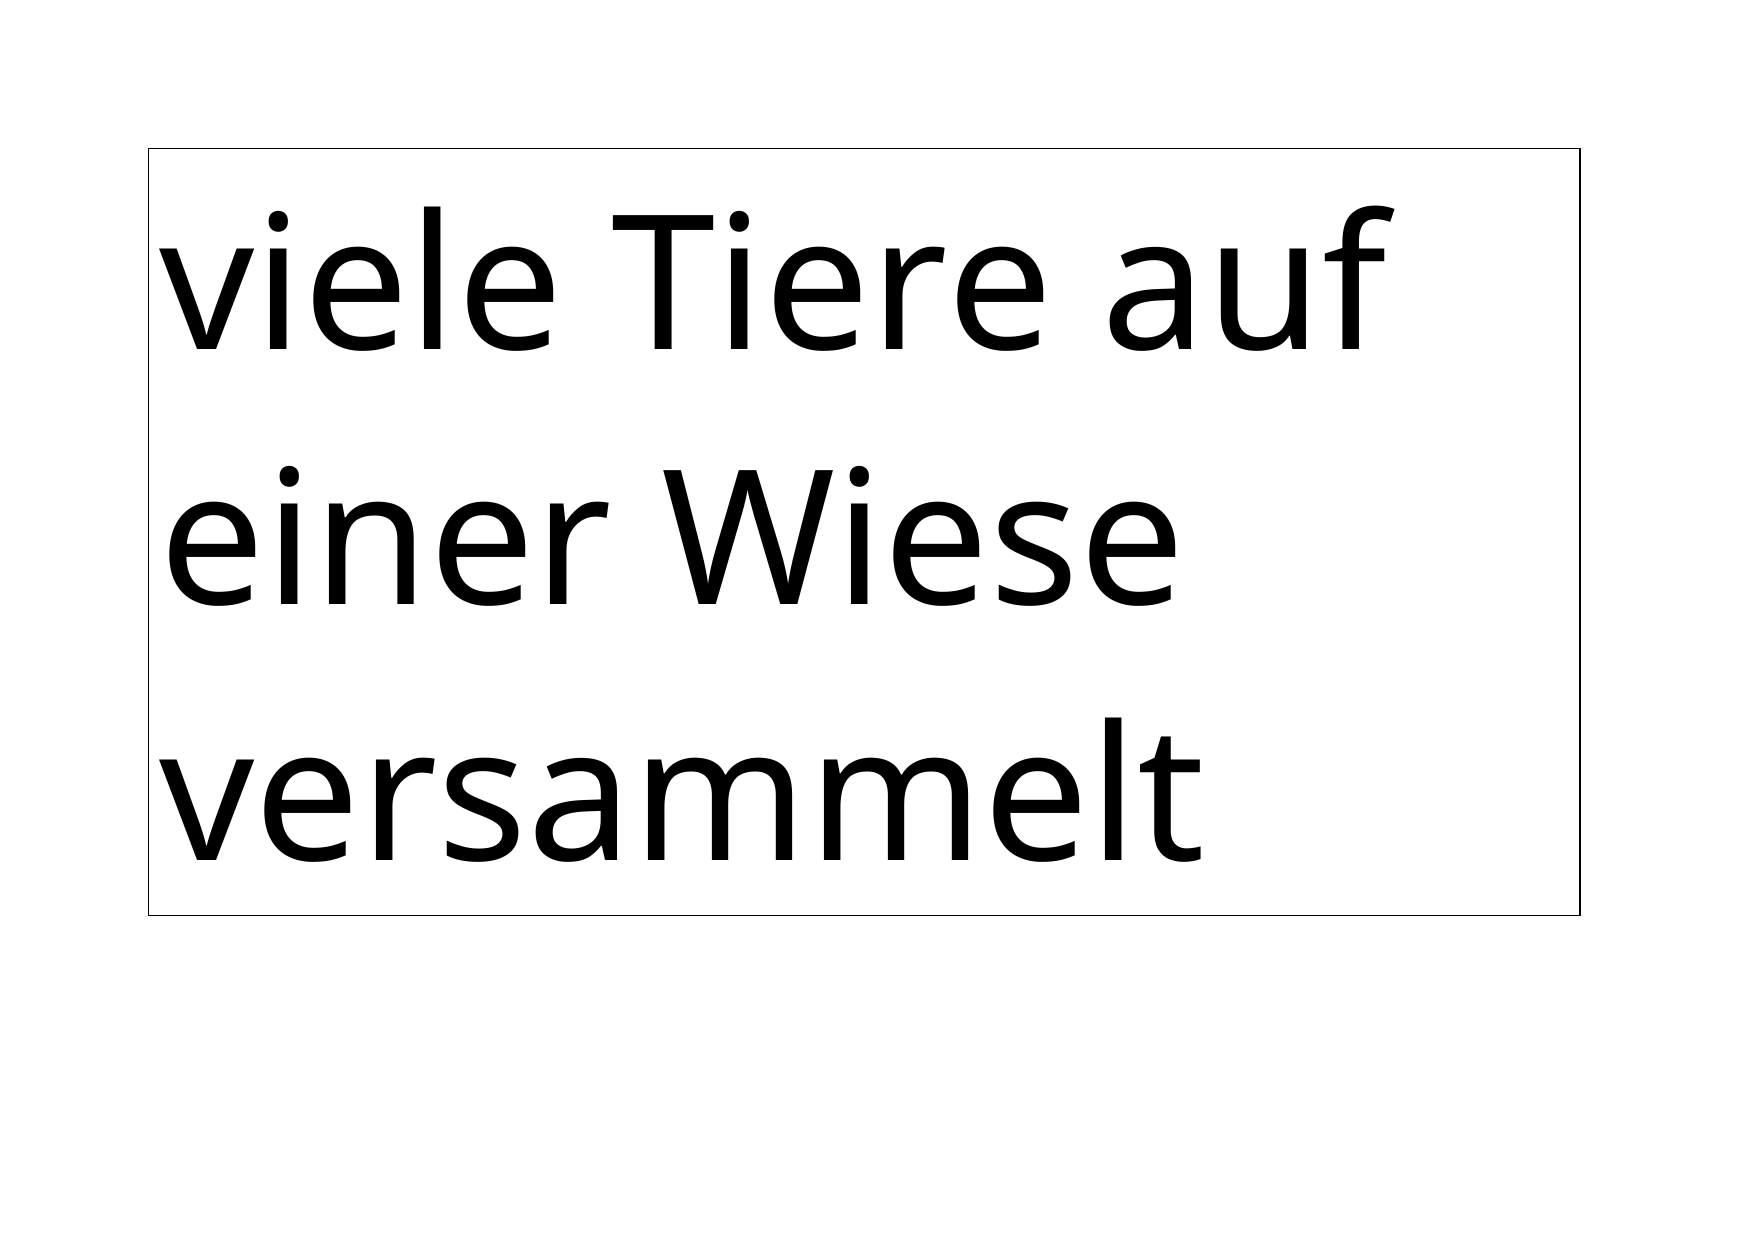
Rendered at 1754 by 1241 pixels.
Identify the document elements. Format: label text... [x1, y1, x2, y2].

table_cell viele Tiere auf einer Wiese versammelt [149, 149, 1579, 915]
